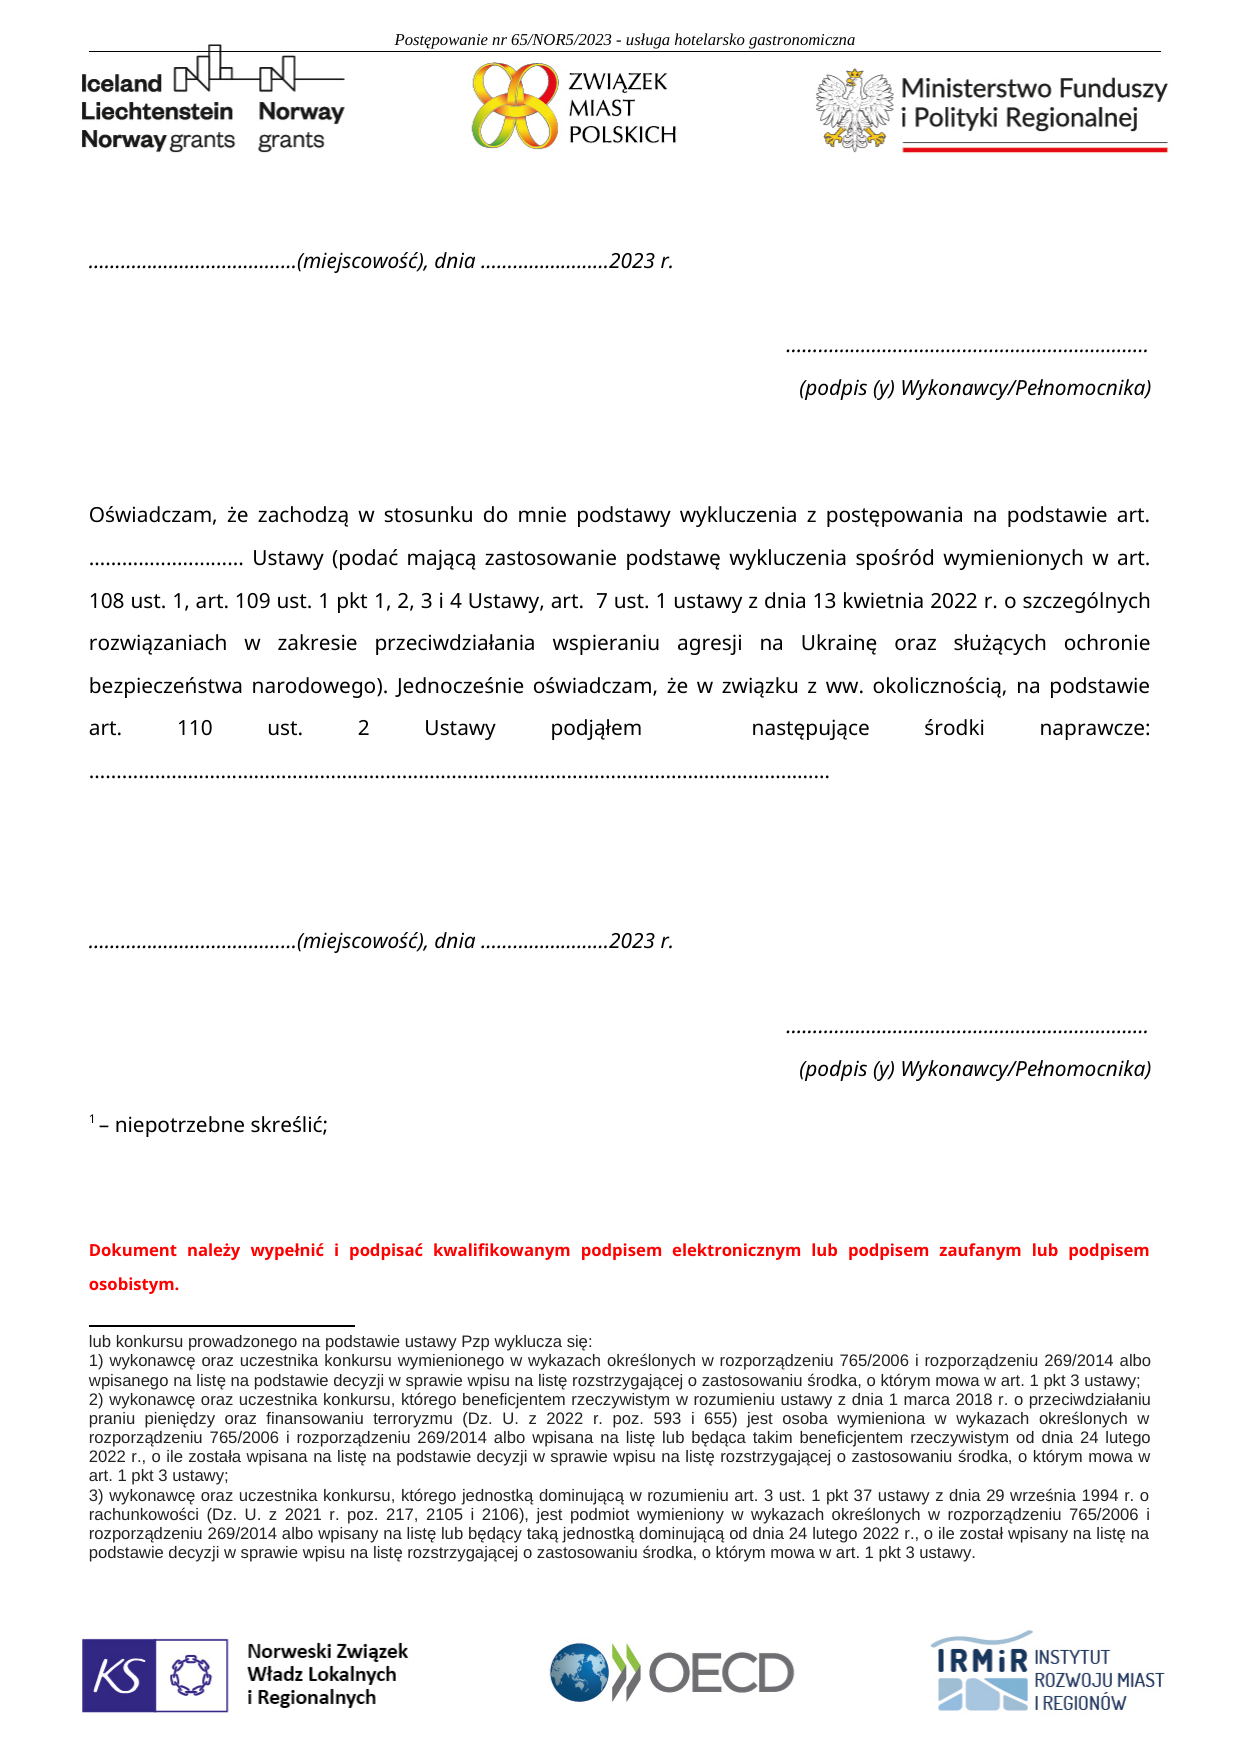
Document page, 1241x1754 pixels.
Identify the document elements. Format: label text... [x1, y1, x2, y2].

text 1 – niepotrzebne skreślić; [89, 1111, 1152, 1139]
text …………………………………(miejscowość), dnia ……………………2023 r. [89, 246, 1152, 274]
text Dokument należy wypełnić i podpisać kwalifikowanym podpisem elektronicznym lub podpisem zaufanym lub podpisem osobistym. [89, 1238, 1152, 1295]
text Oświadczam, że zachodzą w stosunku do mnie podstawy wykluczenia z postępowania na podstawie art. …………................ Ustawy (podać mającą zastosowanie podstawę wykluczenia spośród wymienionych w art. 108 ust. 1, art. 109 ust. 1 pkt 1, 2, 3 i 4 Ustawy, art. 7 ust. 1 ustawy z dnia 13 kwietnia 2022 r. o szczególnych rozwiązaniach w zakresie przeciwdziałania wspieraniu agresji na Ukrainę oraz służących ochronie bezpieczeństwa narodowego). Jednocześnie oświadczam, że w związku z ww. okolicznością, na podstawie art. 110 ust. 2 Ustawy podjąłem następujące środki naprawcze: ……………………………………………………………………………………………………………………… [89, 501, 1152, 784]
text ……………………………………..…………………… [89, 1011, 1152, 1039]
picture [3, 4, 1241, 1754]
text (podpis (y) Wykonawcy/Pełnomocnika) [89, 373, 1152, 402]
text …………………………………(miejscowość), dnia ……………………2023 r. [89, 927, 1152, 955]
text (podpis (y) Wykonawcy/Pełnomocnika) [89, 1054, 1152, 1082]
text ……………………………………..…………………… [89, 331, 1152, 359]
